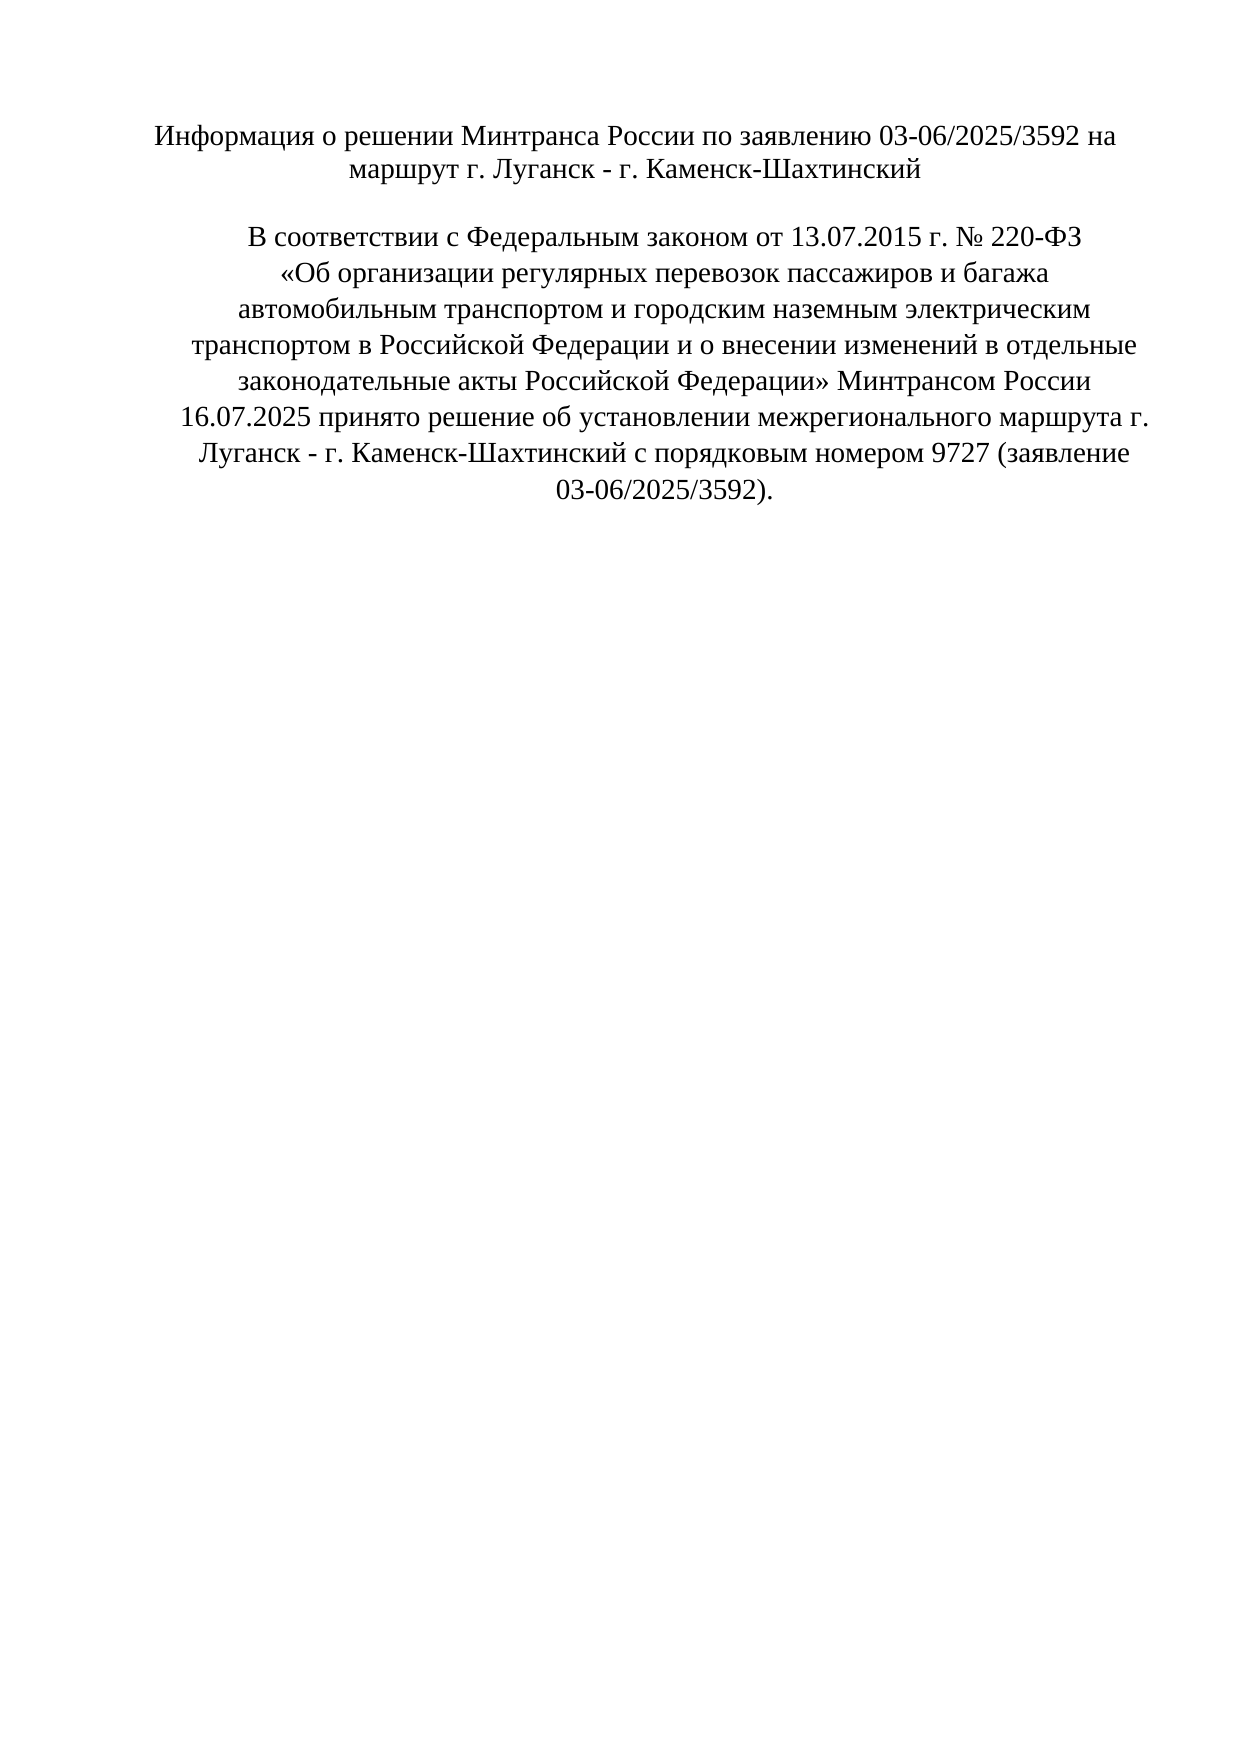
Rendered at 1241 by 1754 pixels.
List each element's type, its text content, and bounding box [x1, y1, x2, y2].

text Информация о решении Минтранса России по заявлению 03-06/2025/3592 на маршрут г. Луганск - г. Каменск-Шахтинский [118, 118, 1152, 185]
text В соответствии с Федеральным законом от 13.07.2015 г. № 220-ФЗ «Об организации регулярных перевозок пассажиров и багажа автомобильным транспортом и городским наземным электрическим транспортом в Российской Федерации и о внесении изменений в отдельные законодательные акты Российской Федерации» Минтрансом России 16.07.2025 принято решение об установлении межрегионального маршрута г. Луганск - г. Каменск-Шахтинский с порядковым номером 9727 (заявление 03-06/2025/3592). [177, 219, 1152, 505]
